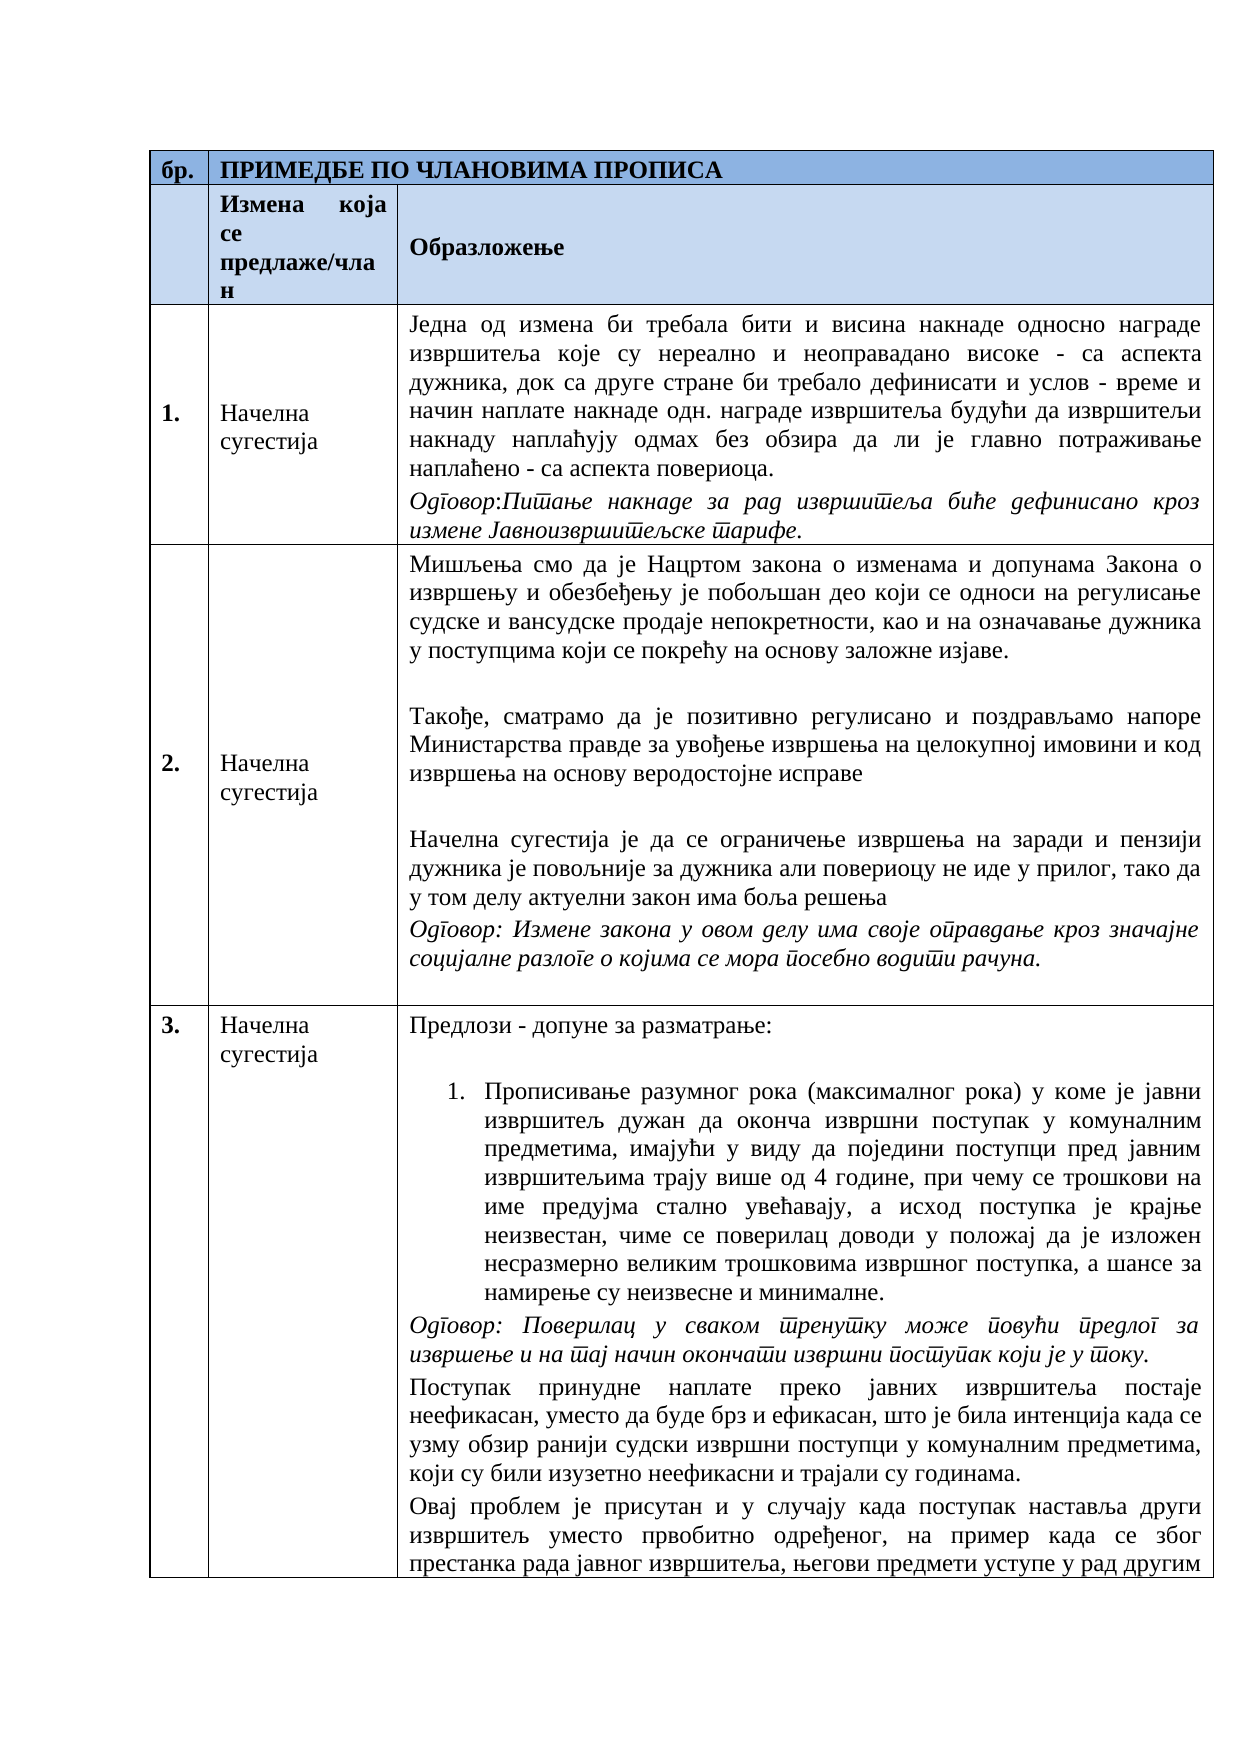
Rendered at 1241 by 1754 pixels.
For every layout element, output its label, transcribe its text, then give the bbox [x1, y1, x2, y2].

table_cell Начелна сугестија [209, 305, 397, 543]
table_cell Начелна сугестија [209, 545, 397, 1005]
table_cell Једна од измена би требала бити и висина накнаде односно награде извршитеља које су нереално и неоправадано високе - са аспекта дужника, док са друге стране би требало дефинисати и услов - време и начин наплате накнаде одн. награде извршитеља будући да извршитељи накнаду наплаћују одмах без обзира да ли је главно потраживање наплаћено - са аспекта повериоца. Одговор:Питање накнаде за рад извршитеља биће дефинисано кроз измене Јавноизвршитељске тарифе. [398, 305, 1213, 543]
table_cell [398, 1006, 1213, 1577]
table_cell Начелна сугестија [209, 1006, 397, 1577]
table_cell Измена која се предлаже/члан [209, 185, 397, 304]
table_cell [151, 1006, 208, 1577]
table_header Примедбе по члановима прописа [209, 151, 1213, 184]
table_cell [151, 305, 208, 543]
table_cell Мишљења смо да је Нацртом закона о изменама и допунама Закона о извршењу и обезбеђењу је побољшан део који се односи на регулисање судске и вансудске продаје непокретности, као и на означавање дужника у поступцима који се покрећу на основу заложне изјаве. Такође, сматрамо да је позитивно регулисано и поздрављамо напоре Министарства правде за увођење извршења на целокупној имовини и код извршења на основу веродостојне исправе Начелна сугестија је да се ограничење извршења на заради и пензији дужника је повољније за дужника али повериоцу не иде у прилог, тако да у том делу актуелни закон има боља решења Одговор: Измене закона у овом делу има своје оправдање кроз значајне социјалне разлоге о којима се мора посебно водити рачуна. [398, 545, 1213, 1005]
table_cell Образложење [398, 185, 1213, 304]
table_cell [151, 545, 208, 1005]
table_cell [151, 185, 208, 304]
table_header бр. [151, 151, 208, 184]
